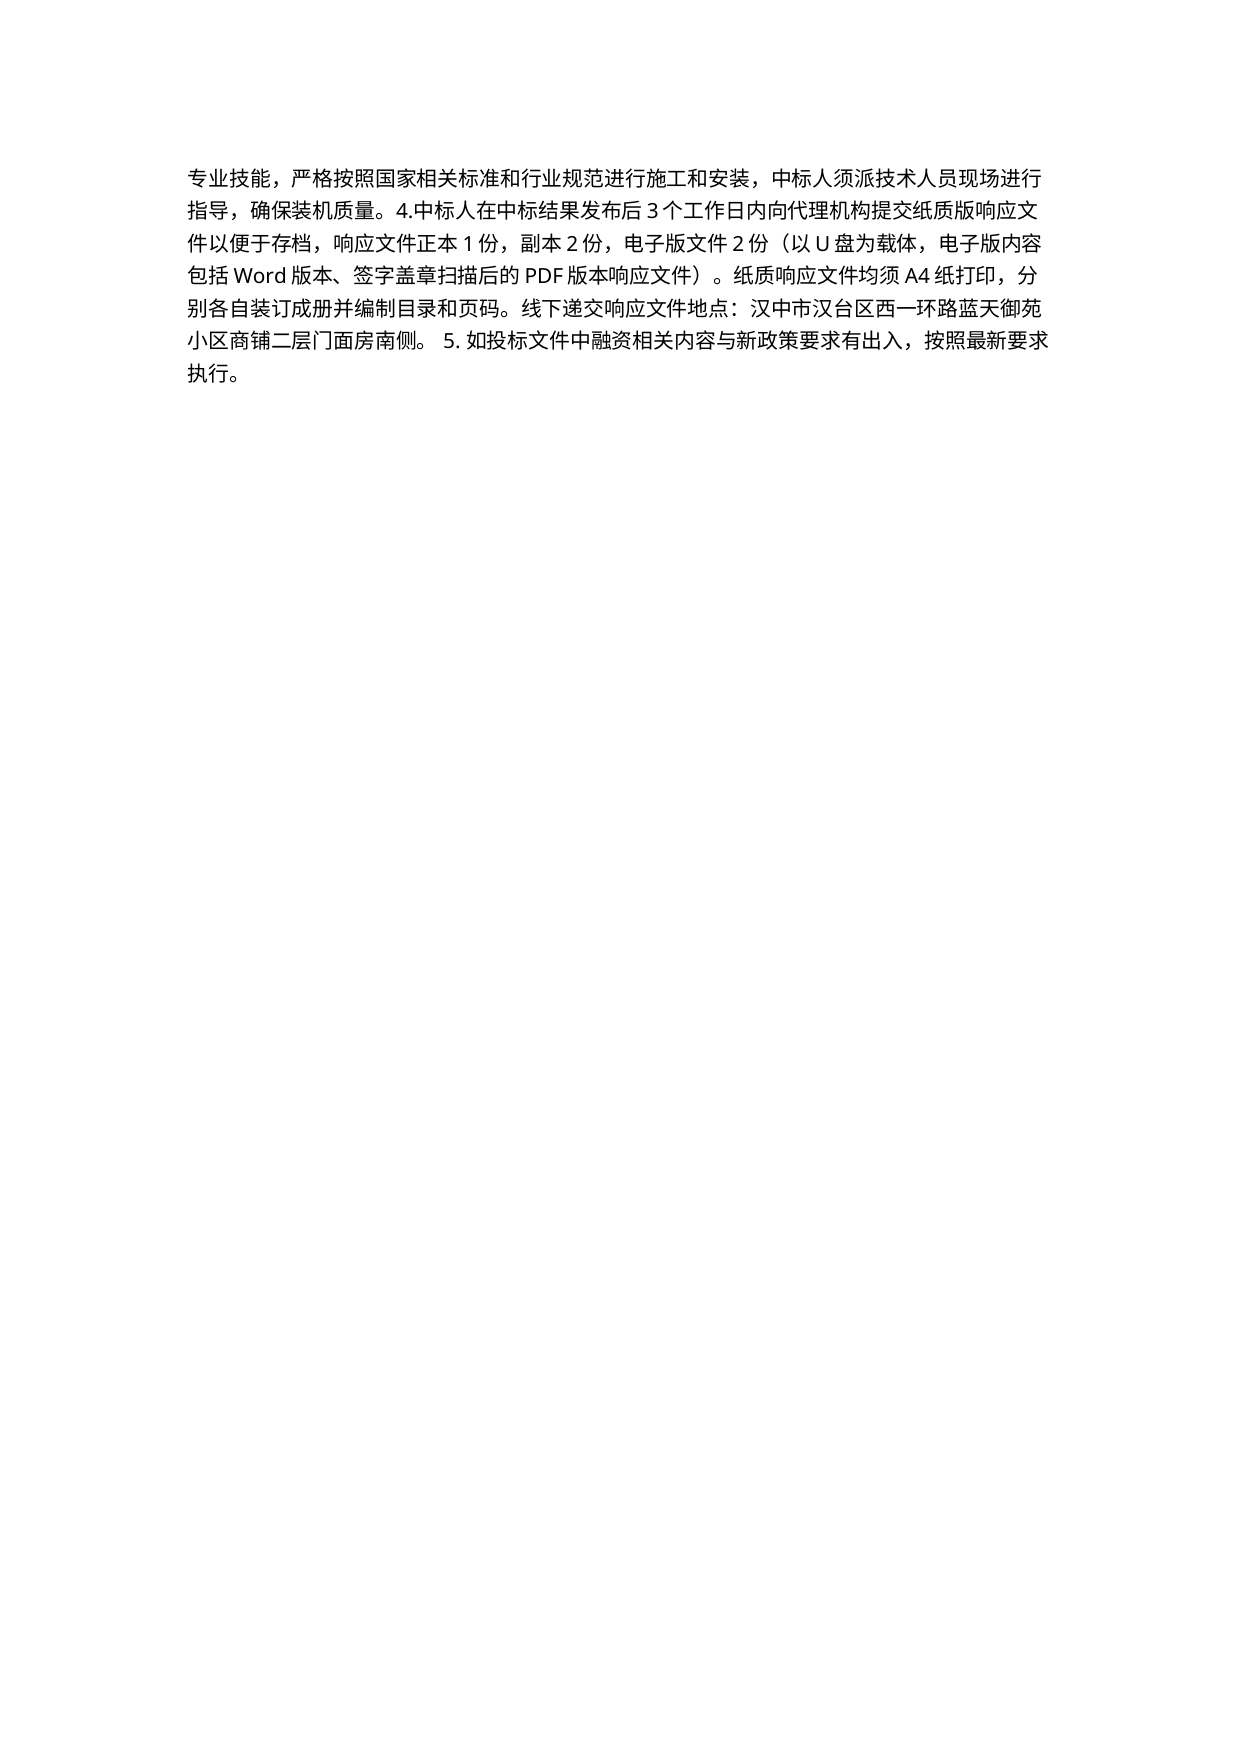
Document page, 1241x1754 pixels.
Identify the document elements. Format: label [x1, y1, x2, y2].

text [187, 162, 1053, 389]
